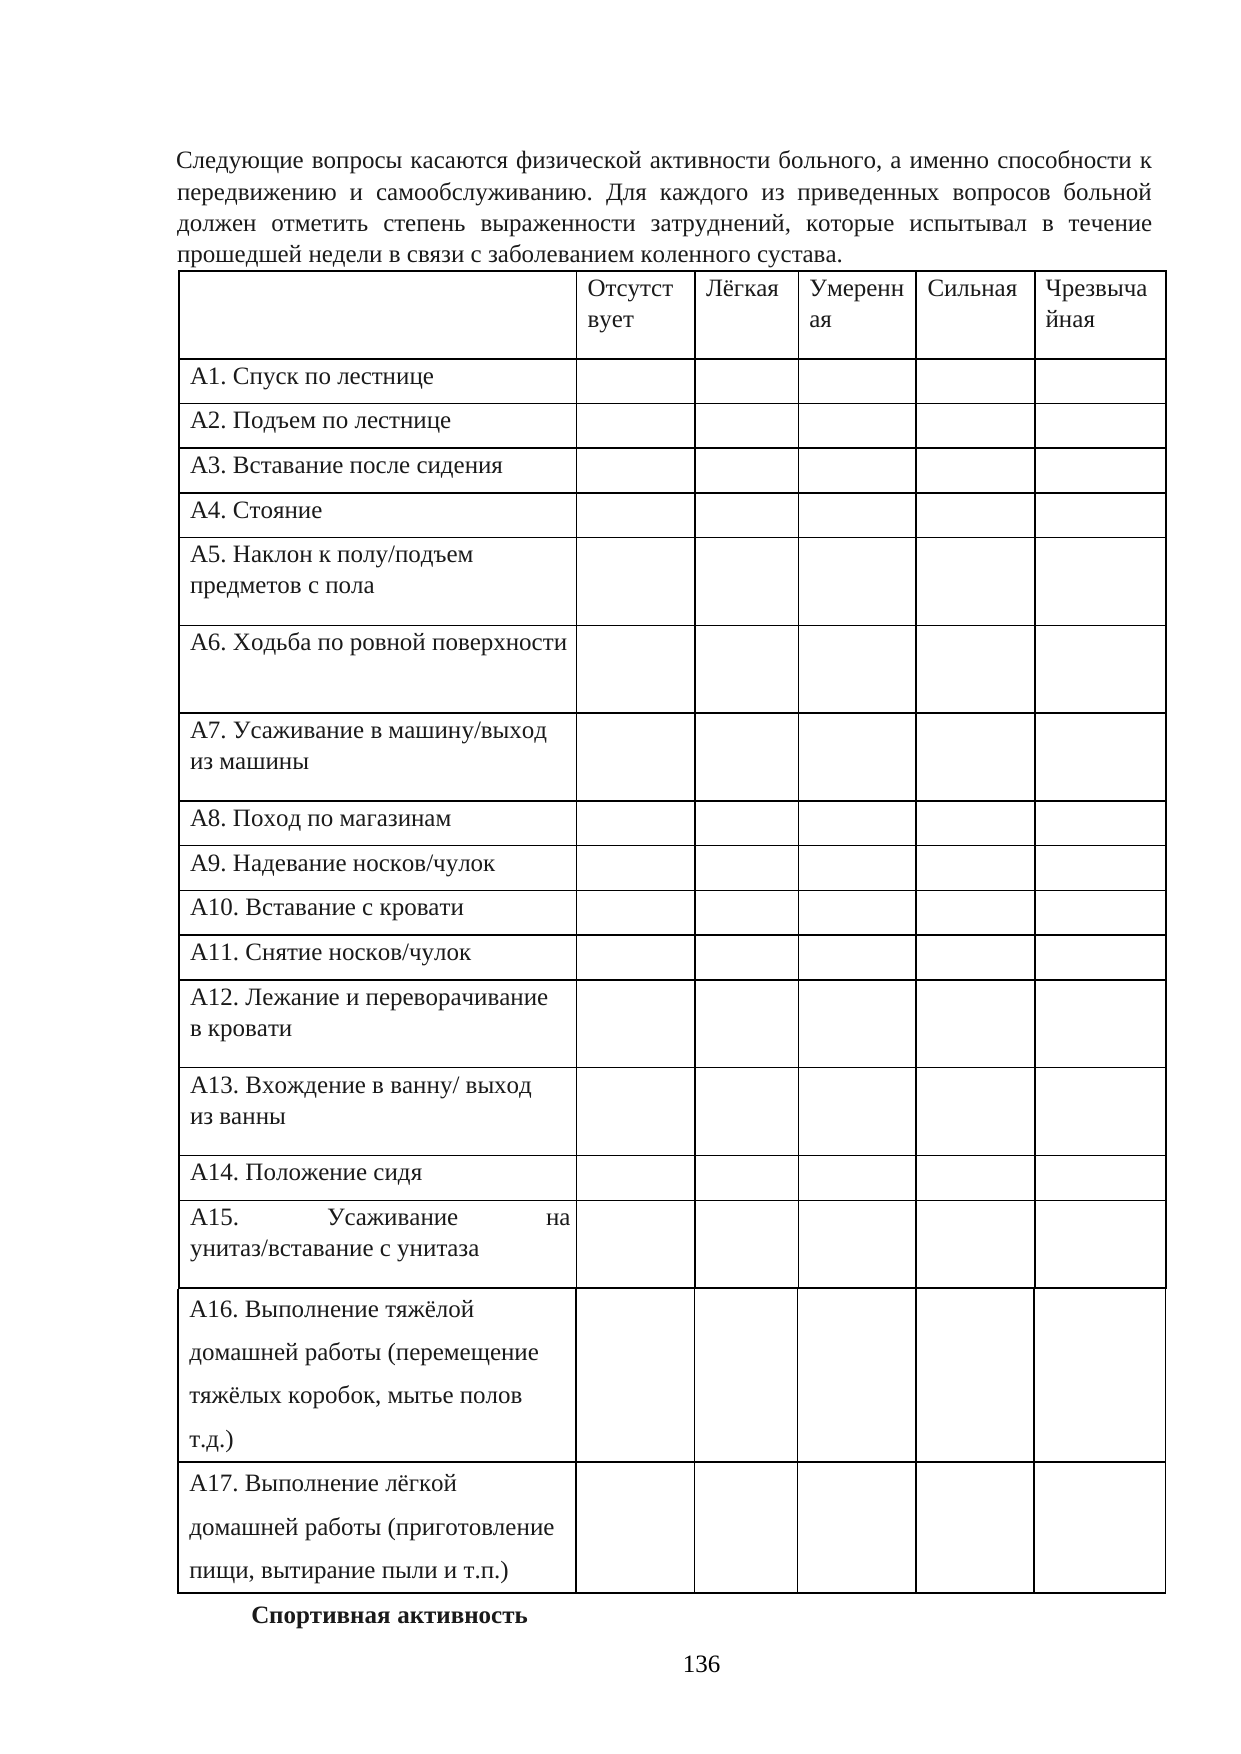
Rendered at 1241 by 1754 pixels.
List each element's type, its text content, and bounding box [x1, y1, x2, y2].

table_cell A8. Поход по магазинам [180, 802, 576, 845]
table_cell [917, 802, 1034, 845]
table_cell [799, 891, 915, 934]
table_cell [577, 538, 694, 624]
table_cell [1036, 846, 1165, 889]
table_cell [799, 1156, 915, 1199]
table_cell A1. Спуск по лестнице [180, 360, 576, 403]
table_cell [577, 714, 694, 800]
table_cell A5. Наклон к полу/подъем предметов с пола [180, 538, 576, 624]
table_cell [799, 449, 915, 492]
table_cell [577, 449, 694, 492]
table_cell [1036, 714, 1165, 800]
table_cell [799, 936, 915, 979]
table_cell [577, 360, 694, 403]
table_cell [696, 802, 798, 845]
table_cell [696, 360, 798, 403]
table_cell [1036, 936, 1165, 979]
table_cell [696, 494, 798, 537]
table_cell [917, 449, 1034, 492]
table_cell [1036, 802, 1165, 845]
table_cell A9. Надевание носков/чулок [180, 846, 576, 889]
table_cell [577, 494, 694, 537]
table_cell [917, 891, 1034, 934]
table_cell A7. Усаживание в машину/выход из машины [180, 714, 576, 800]
table_cell [799, 360, 915, 403]
table_cell [799, 494, 915, 537]
table_header Умеренная [799, 272, 915, 358]
table_cell [1036, 891, 1165, 934]
table_cell [577, 1201, 694, 1287]
table_cell [696, 626, 798, 712]
table_cell [577, 846, 694, 889]
table_cell [1036, 404, 1165, 447]
table_cell A3. Вставание после сидения [180, 449, 576, 492]
table_cell A2. Подъем по лестнице [180, 404, 576, 447]
table_cell [1036, 1201, 1165, 1287]
table_cell [799, 846, 915, 889]
table_cell [799, 981, 915, 1067]
table_cell [1036, 1068, 1165, 1155]
table_header Лёгкая [696, 272, 798, 358]
table_cell [577, 1156, 694, 1199]
table_cell A15. Усаживание на унитаз/вставание с унитаза [180, 1201, 576, 1287]
table_cell [577, 626, 694, 712]
table_cell [917, 1201, 1034, 1287]
table_cell [917, 981, 1034, 1067]
table_cell [696, 1068, 798, 1155]
table_header Сильная [917, 272, 1034, 358]
table_cell [917, 494, 1034, 537]
table_cell [696, 981, 798, 1067]
table_cell [1036, 538, 1165, 624]
table_cell [799, 538, 915, 624]
table_cell [696, 846, 798, 889]
table_cell [799, 802, 915, 845]
table_cell [799, 404, 915, 447]
table_cell A11. Снятие носков/чулок [180, 936, 576, 979]
table_cell [696, 714, 798, 800]
table_cell [917, 538, 1034, 624]
table_cell [577, 1068, 694, 1155]
table_cell [1036, 449, 1165, 492]
table_cell [577, 981, 694, 1067]
table_cell [577, 802, 694, 845]
table_cell [917, 404, 1034, 447]
table_cell [696, 538, 798, 624]
table_cell [917, 1156, 1034, 1199]
table_cell [577, 404, 694, 447]
table_cell [1036, 494, 1165, 537]
table_cell A12. Лежание и переворачивание в кровати [180, 981, 576, 1067]
table_cell [799, 626, 915, 712]
table_cell [917, 936, 1034, 979]
table_cell [696, 891, 798, 934]
table_cell A10. Вставание с кровати [180, 891, 576, 934]
table_cell [577, 936, 694, 979]
table_cell [917, 1068, 1034, 1155]
table_cell [917, 626, 1034, 712]
table_cell A6. Ходьба по ровной поверхности [180, 626, 576, 712]
table_cell [917, 714, 1034, 800]
table_cell [917, 360, 1034, 403]
table_cell [696, 1201, 798, 1287]
table_cell A14. Положение сидя [180, 1156, 576, 1199]
table_cell [799, 1201, 915, 1287]
table_cell A4. Стояние [180, 494, 576, 537]
table_cell [696, 449, 798, 492]
table_cell [799, 714, 915, 800]
text Следующие вопросы касаются физической активности больного, а именно способности к передвижению и самообслуживанию. Для каждого из приведенных вопросов больной должен отметить степень выраженности затруднений, которые испытывал в течение прошедшей недели в связи с заболеванием коленного сустава. [176, 146, 1153, 267]
table_cell [1036, 981, 1165, 1067]
table_header Отсутст вует [577, 272, 694, 358]
table_header [180, 272, 576, 358]
table_cell A13. Вхождение в ванну/ выход из ванны [180, 1068, 576, 1155]
table_cell [799, 1068, 915, 1155]
table_cell [696, 404, 798, 447]
table_cell [1036, 360, 1165, 403]
table_cell [696, 936, 798, 979]
table_cell [696, 1156, 798, 1199]
table_cell [1036, 626, 1165, 712]
table_cell [917, 846, 1034, 889]
table_header Чрезвычайная [1036, 272, 1165, 358]
table_cell [1036, 1156, 1165, 1199]
table_cell [577, 891, 694, 934]
